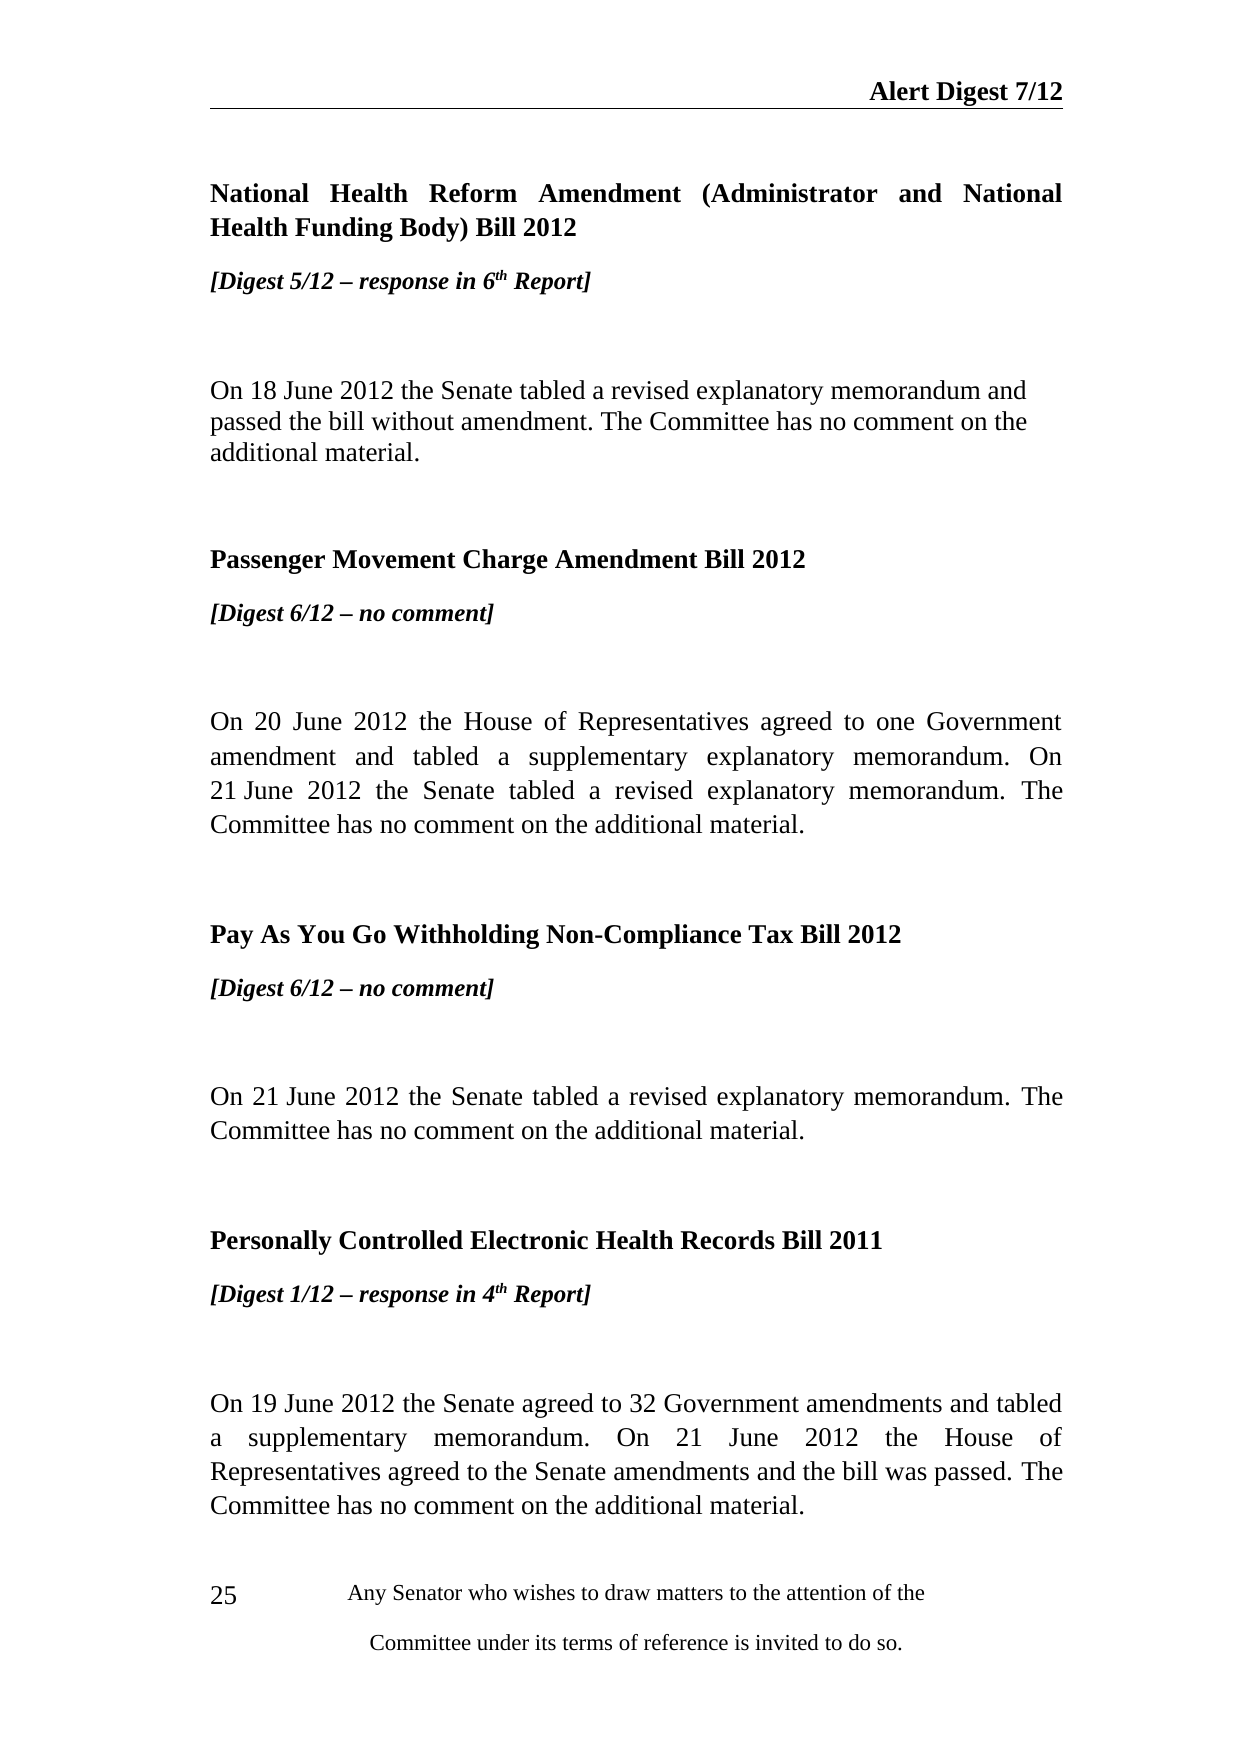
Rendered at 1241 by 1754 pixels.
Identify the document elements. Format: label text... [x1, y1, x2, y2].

text On 20 June 2012 the House of Representatives agreed to one Government amendment and tabled a supplementary explanatory memorandum. On 21 June 2012 the Senate tabled a revised explanatory memorandum. The Committee has no comment on the additional material. [210, 705, 1063, 839]
text [Digest 6/12 – no comment] [210, 973, 1063, 1002]
text Passenger Movement Charge Amendment Bill 2012 [210, 543, 1063, 574]
text [Digest 5/12 – response in 6th Report] [210, 266, 1063, 295]
text On 18 June 2012 the Senate tabled a revised explanatory memorandum and passed the bill without amendment. The Committee has no comment on the additional material. [210, 374, 1063, 467]
text Pay As You Go Withholding Non-Compliance Tax Bill 2012 [210, 918, 1063, 949]
text National Health Reform Amendment (Administrator and National Health Funding Body) Bill 2012 [210, 177, 1063, 242]
text On 21 June 2012 the Senate tabled a revised explanatory memorandum. The Committee has no comment on the additional material. [210, 1080, 1063, 1146]
text On 19 June 2012 the Senate agreed to 32 Government amendments and tabled a supplementary memorandum. On 21 June 2012 the House of Representatives agreed to the Senate amendments and the bill was passed. The Committee has no comment on the additional material. [210, 1387, 1063, 1521]
text [Digest 6/12 – no comment] [210, 598, 1063, 627]
text Personally Controlled Electronic Health Records Bill 2011 [210, 1224, 1063, 1256]
text [Digest 1/12 – response in 4th Report] [210, 1279, 1063, 1308]
